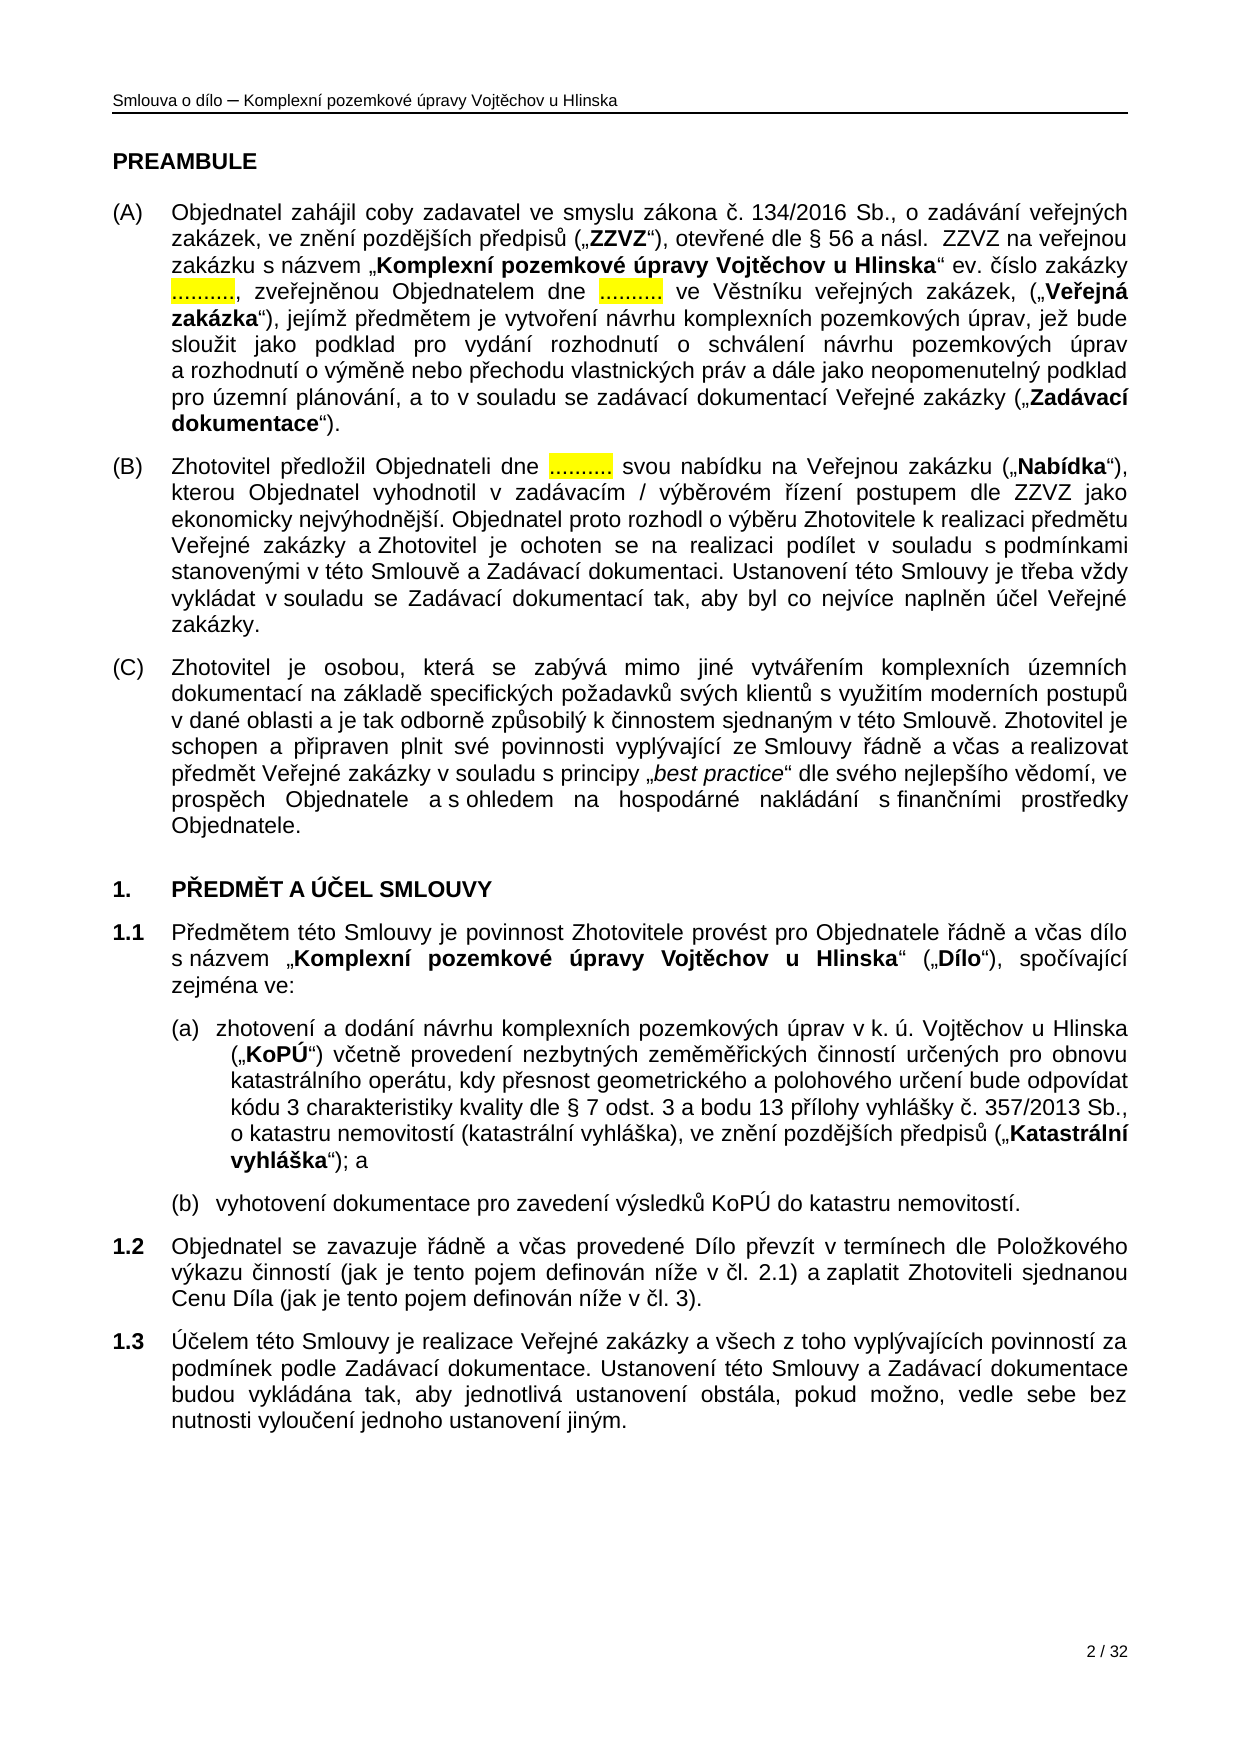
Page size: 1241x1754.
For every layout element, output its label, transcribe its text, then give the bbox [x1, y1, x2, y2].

text Předmětem této Smlouvy je povinnost Zhotovitele provést pro Objednatele řádně a včas dílo s názvem „Komplexní pozemkové úpravy Vojtěchov u Hlinska“ („Dílo“), spočívající zejména ve: [112, 919, 1128, 998]
text Objednatel se zavazuje řádně a včas provedené Dílo převzít v termínech dle Položkového výkazu činností (jak je tento pojem definován níže v čl. 2.1) a zaplatit Zhotoviteli sjednanou Cenu Díla (jak je tento pojem definován níže v čl. 3). [112, 1233, 1128, 1312]
text Předmět a účel smlouvy [112, 876, 1128, 902]
text Objednatel zahájil coby zadavatel ve smyslu zákona č. 134/2016 Sb., o zadávání veřejných zakázek, ve znění pozdějších předpisů („ZZVZ“), otevřené dle § 56 a násl. ZZVZ na veřejnou zakázku s názvem „Komplexní pozemkové úpravy Vojtěchov u Hlinska“ ev. číslo zakázky .........., zveřejněnou Objednatelem dne .......... ve Věstníku veřejných zakázek, („Veřejná zakázka“), jejímž předmětem je vytvoření návrhu komplexních pozemkových úprav, jež bude sloužit jako podklad pro vydání rozhodnutí o schválení návrhu pozemkových úprav a rozhodnutí o výměně nebo přechodu vlastnických práv a dále jako neopomenutelný podklad pro územní plánování, a to v souladu se zadávací dokumentací Veřejné zakázky („Zadávací dokumentace“). [112, 199, 1128, 436]
text Zhotovitel je osobou, která se zabývá mimo jiné vytvářením komplexních územních dokumentací na základě specifických požadavků svých klientů s využitím moderních postupů v dané oblasti a je tak odborně způsobilý k činnostem sjednaným v této Smlouvě. Zhotovitel je schopen a připraven plnit své povinnosti vyplývající ze Smlouvy řádně a včas a realizovat předmět Veřejné zakázky v souladu s principy „best practice“ dle svého nejlepšího vědomí, ve prospěch Objednatele a s ohledem na hospodárné nakládání s finančními prostředky Objednatele. [112, 654, 1128, 838]
subtitle Preambule [112, 148, 1128, 174]
text Účelem této Smlouvy je realizace Veřejné zakázky a všech z toho vyplývajících povinností za podmínek podle Zadávací dokumentace. Ustanovení této Smlouvy a Zadávací dokumentace budou vykládána tak, aby jednotlivá ustanovení obstála, pokud možno, vedle sebe bez nutnosti vyloučení jednoho ustanovení jiným. [112, 1328, 1128, 1434]
text Zhotovitel předložil Objednateli dne .......... svou nabídku na Veřejnou zakázku („Nabídka“), kterou Objednatel vyhodnotil v zadávacím / výběrovém řízení postupem dle ZZVZ jako ekonomicky nejvýhodnější. Objednatel proto rozhodl o výběru Zhotovitele k realizaci předmětu Veřejné zakázky a Zhotovitel je ochoten se na realizaci podílet v souladu s podmínkami stanovenými v této Smlouvě a Zadávací dokumentaci. Ustanovení této Smlouvy je třeba vždy vykládat v souladu se Zadávací dokumentací tak, aby byl co nejvíce naplněn účel Veřejné zakázky. [112, 453, 1128, 637]
text zhotovení a dodání návrhu komplexních pozemkových úprav v k. ú. Vojtěchov u Hlinska („KoPÚ“) včetně provedení nezbytných zeměměřických činností určených pro obnovu katastrálního operátu, kdy přesnost geometrického a polohového určení bude odpovídat kódu 3 charakteristiky kvality dle § 7 odst. 3 a bodu 13 přílohy vyhlášky č. 357/2013 Sb., o katastru nemovitostí (katastrální vyhláška), ve znění pozdějších předpisů („Katastrální vyhláška“); a [171, 1015, 1128, 1173]
text vyhotovení dokumentace pro zavedení výsledků KoPÚ do katastru nemovitostí. [171, 1189, 1128, 1216]
